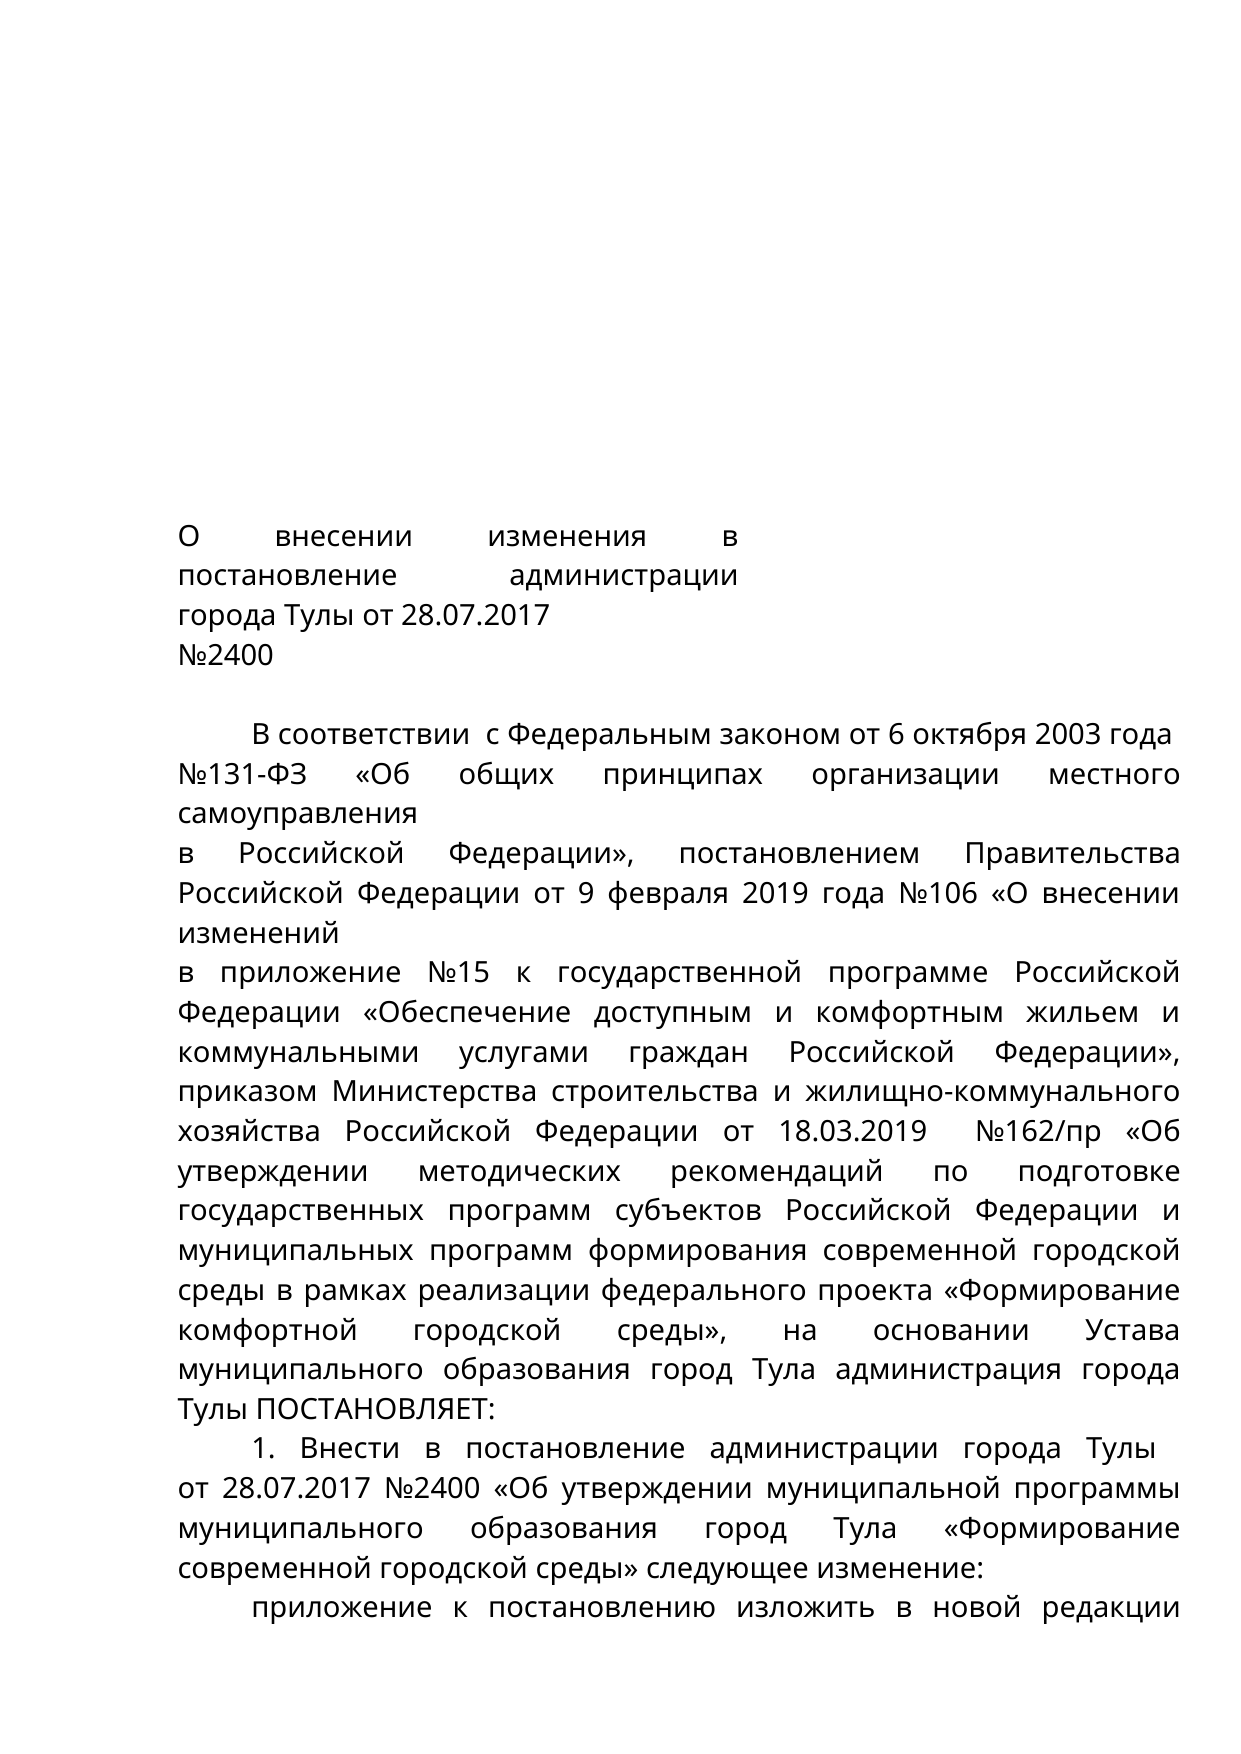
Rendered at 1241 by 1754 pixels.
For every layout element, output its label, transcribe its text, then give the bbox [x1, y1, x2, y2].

text В соответствии с Федеральным законом от 6 октября 2003 года №131-ФЗ «Об общих принципах организации местного самоуправления в Российской Федерации», постановлением Правительства Российской Федерации от 9 февраля 2019 года №106 «О внесении изменений в приложение №15 к государственной программе Российской Федерации «Обеспечение доступным и комфортным жильем и коммунальными услугами граждан Российской Федерации», приказом Министерства строительства и жилищно-коммунального хозяйства Российской Федерации от 18.03.2019 №162/пр «Об утверждении методических рекомендаций по подготовке государственных программ субъектов Российской Федерации и муниципальных программ формирования современной городской среды в рамках реализации федерального проекта «Формирование комфортной городской среды», на основании Устава муниципального образования город Тула администрация города Тулы ПОСТАНОВЛЯЕТ: [177, 713, 1181, 1428]
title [177, 1587, 1181, 1626]
title 1. Внести в постановление администрации города Тулы от 28.07.2017 №2400 «Об утверждении муниципальной программы муниципального образования город Тула «Формирование современной городской среды» следующее изменение: [177, 1428, 1181, 1587]
text №2400 [177, 634, 738, 674]
text О внесении изменения в постановление администрации города Тулы от 28.07.2017 [177, 515, 738, 634]
